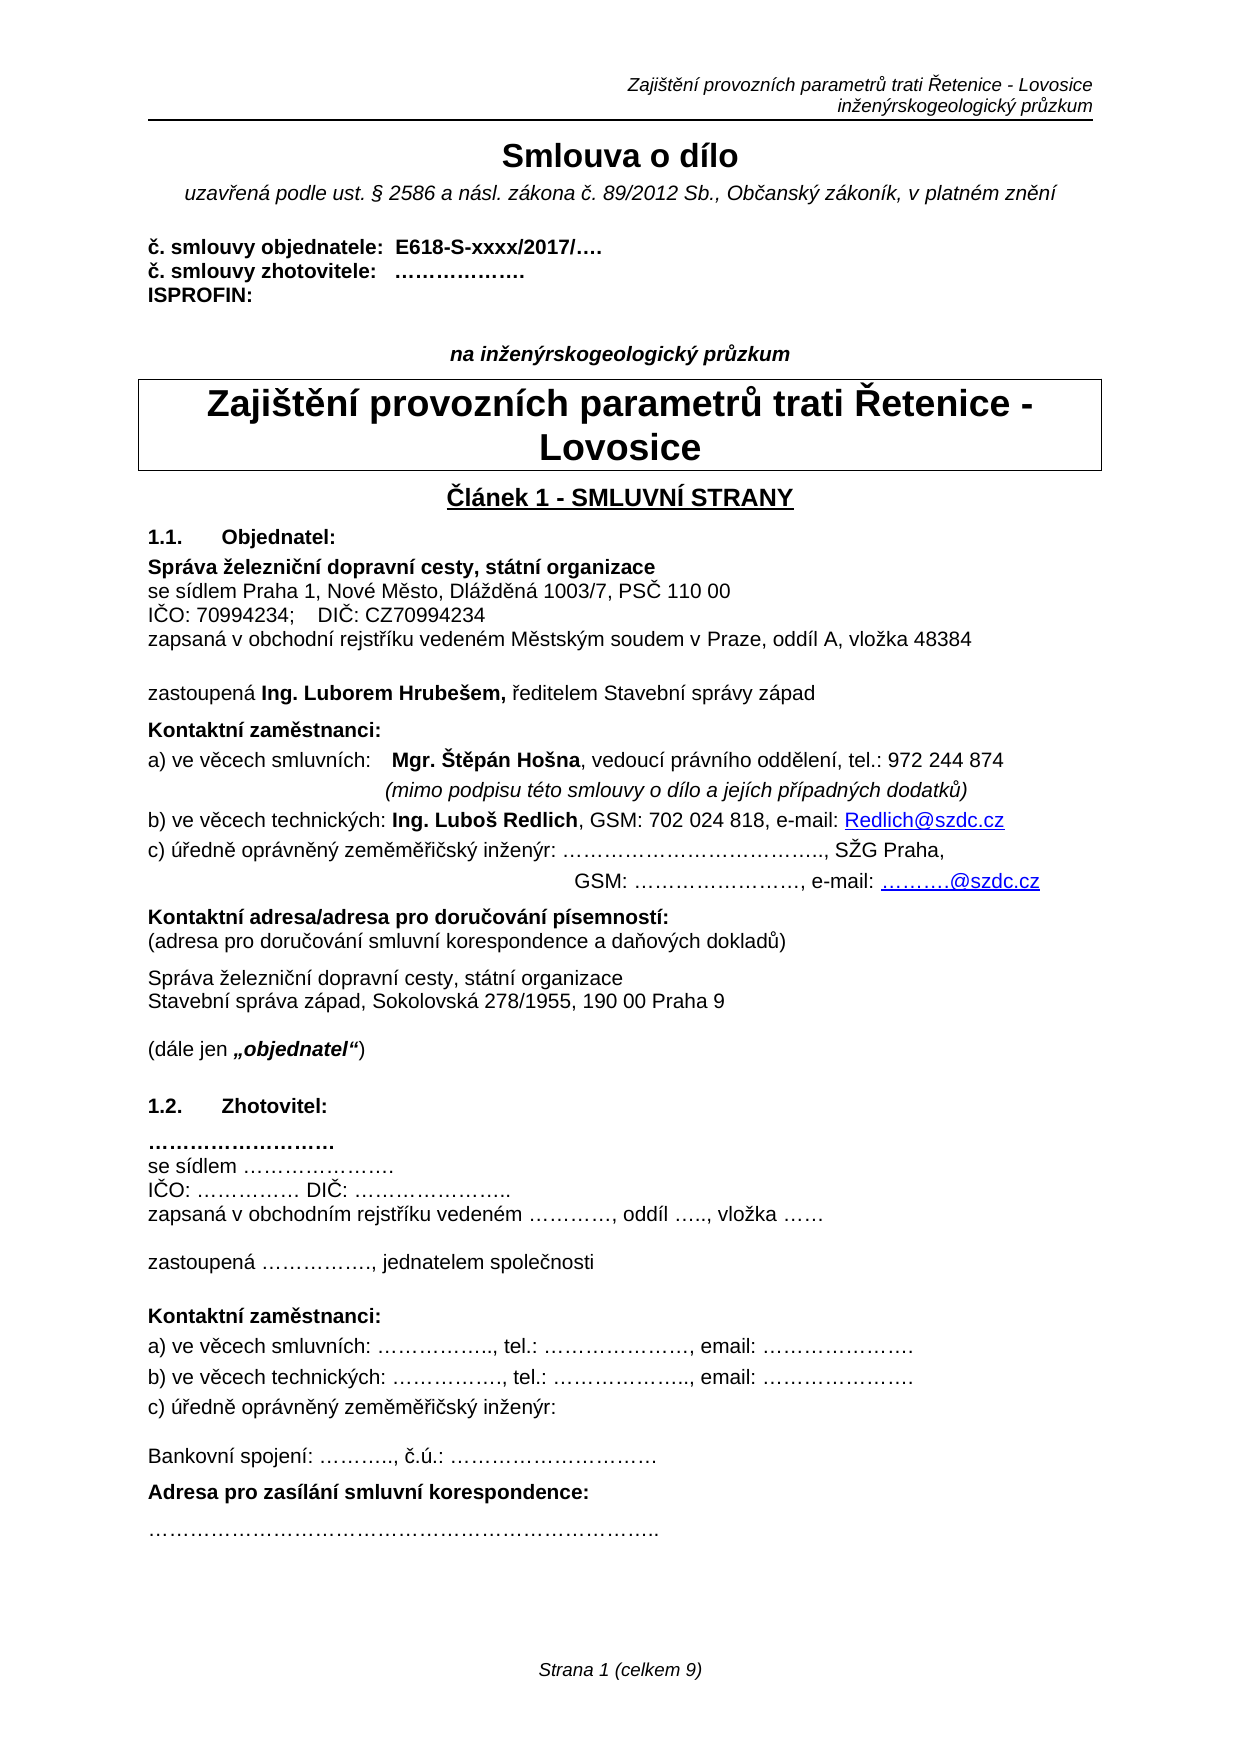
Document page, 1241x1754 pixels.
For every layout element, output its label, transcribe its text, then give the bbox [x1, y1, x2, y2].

text Článek 1 - SMLUVNÍ STRANY [148, 483, 1093, 512]
text IČO: 70994234; DIČ: CZ70994234 [148, 603, 1093, 627]
text Bankovní spojení: ……….., č.ú.: ………………………… [148, 1444, 1093, 1468]
text zastoupená Ing. Luborem Hrubešem, ředitelem Stavební správy západ [148, 681, 1093, 705]
text Smlouva o dílo [148, 136, 1093, 175]
text zapsaná v obchodní rejstříku vedeném Městským soudem v Praze, oddíl A, vložka 48384 [148, 627, 1093, 651]
text 1.2. Zhotovitel: [148, 1094, 1093, 1118]
text Zajištění provozních parametrů trati Řetenice - Lovosice [139, 380, 1101, 470]
text GSM: ……………………, e-mail: ……….@szdc.cz [148, 868, 1093, 892]
text 1.1. Objednatel: [148, 525, 1093, 549]
text č. smlouvy objednatele: E618-S-xxxx/2017/…. [148, 235, 1093, 259]
text (mimo podpisu této smlouvy o dílo a jejích případných dodatků) [148, 778, 1093, 802]
text Správa železniční dopravní cesty, státní organizace [148, 555, 1093, 579]
text Kontaktní zaměstnanci: [148, 717, 1093, 741]
text a) ve věcech smluvních: …………….., tel.: …………………, email: …………………. [148, 1334, 1093, 1358]
text c) úředně oprávněný zeměměřičský inženýr: [148, 1395, 1093, 1419]
text se sídlem …………………. [148, 1154, 1093, 1178]
text ……………………… [148, 1130, 1093, 1154]
text c) úředně oprávněný zeměměřičský inženýr: ……………………………….., SŽG Praha, [148, 838, 1093, 862]
text Adresa pro zasílání smluvní korespondence: [148, 1480, 1093, 1504]
text zastoupená ……………., jednatelem společnosti [148, 1250, 1093, 1274]
text Kontaktní adresa/adresa pro doručování písemností: [148, 905, 1093, 929]
text IČO: …………… DIČ: ………………….. [148, 1178, 1093, 1202]
text ……………………………………………………………….. [148, 1517, 1093, 1541]
text uzavřená podle ust. § 2586 a násl. zákona č. 89/2012 Sb., Občanský zákoník, v platném znění [148, 181, 1093, 205]
text ISPROFIN: [148, 283, 1093, 307]
text (dále jen „objednatel“) [148, 1037, 1093, 1061]
text a) ve věcech smluvních: Mgr. Štěpán Hošna, vedoucí právního oddělení, tel.: 972 244 874 [148, 748, 1093, 772]
text se sídlem Praha 1, Nové Město, Dlážděná 1003/7, PSČ 110 00 [148, 579, 1093, 603]
text na inženýrskogeologický průzkum [148, 342, 1093, 366]
text b) ve věcech technických: ……………., tel.: ……………….., email: …………………. [148, 1364, 1093, 1388]
text č. smlouvy zhotovitele: ………………. [148, 259, 1093, 283]
text Stavební správa západ, Sokolovská 278/1955, 190 00 Praha 9 [148, 989, 1093, 1013]
text Správa železniční dopravní cesty, státní organizace [148, 965, 1093, 989]
text zapsaná v obchodním rejstříku vedeném …………, oddíl ….., vložka …… [148, 1202, 1093, 1226]
text Kontaktní zaměstnanci: [148, 1304, 1093, 1328]
text (adresa pro doručování smluvní korespondence a daňových dokladů) [148, 929, 1093, 953]
text b) ve věcech technických: Ing. Luboš Redlich, GSM: 702 024 818, e-mail: Redlich@szdc.cz [148, 808, 1093, 832]
